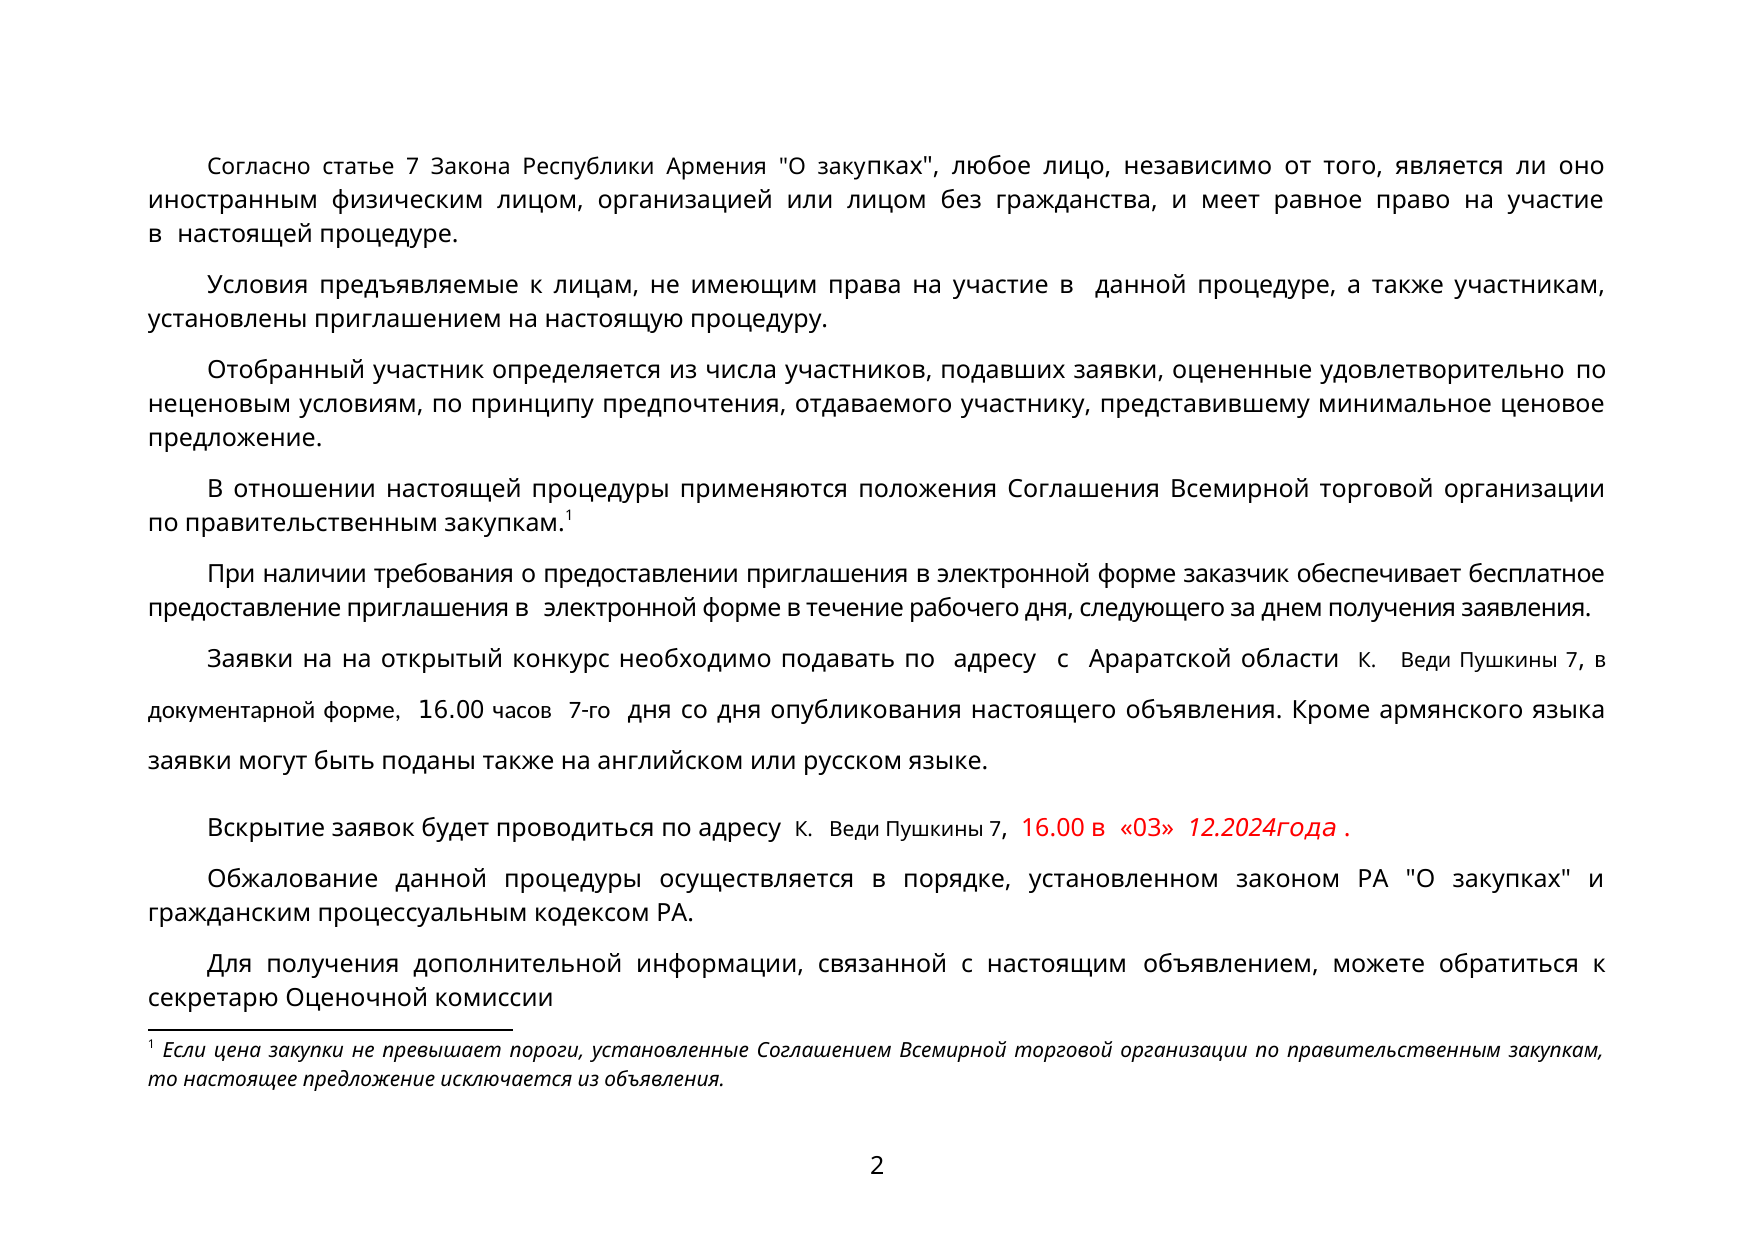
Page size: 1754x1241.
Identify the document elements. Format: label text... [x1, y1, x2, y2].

text В отношении настоящей процедуры применяются положения Соглашения Всемирной торговой организации по правительственным закупкам. [148, 470, 1606, 538]
text Условия предъявляемые к лицам, не имеющим права на участие в данной процедуре, а также участникам, установлены приглашением на настоящую процедуру. [148, 267, 1606, 335]
text Вскрытие заявок будет проводиться по адресу К. Веди Пушкины 7, 16.00 в «03» 12.2024года . [148, 810, 1606, 844]
text Заявки на на открытый конкурс необходимо подавать по адресу с Араратской области К. Веди Пушкины 7, в документарной форме, 16.00 часов 7-го дня со дня опубликования настоящего объявления. Кроме армянского языка заявки могут быть поданы также на английском или русском языке. [148, 640, 1606, 776]
text Обжалование данной процедуры осуществляется в порядке, установленном законом РА "О закупках" и гражданским процессуальным кодексом РА. [148, 861, 1606, 929]
text Согласно статье 7 Закона Республики Армения "О закупках", любое лицо, независимо от того, является ли оно иностранным физическим лицом, организацией или лицом без гражданства, и меет равное право на участие в настоящей процедуре. [148, 148, 1606, 250]
text При наличии требования о предоставлении приглашения в электронной форме заказчик обеспечивает бесплатное предоставление приглашения в электронной форме в течение рабочего дня, следующего за днем получения заявления. [148, 555, 1606, 623]
text Для получения дополнительной информации, связанной с настоящим объявлением, можете обратиться к секретарю Оценочной комиссии [148, 946, 1606, 1014]
text Отобранный участник определяется из числа участников, подавших заявки, оцененные удовлетворительно по неценовым условиям, по принципу предпочтения, отдаваемого участнику, представившему минимальное ценовое предложение. [148, 352, 1606, 454]
